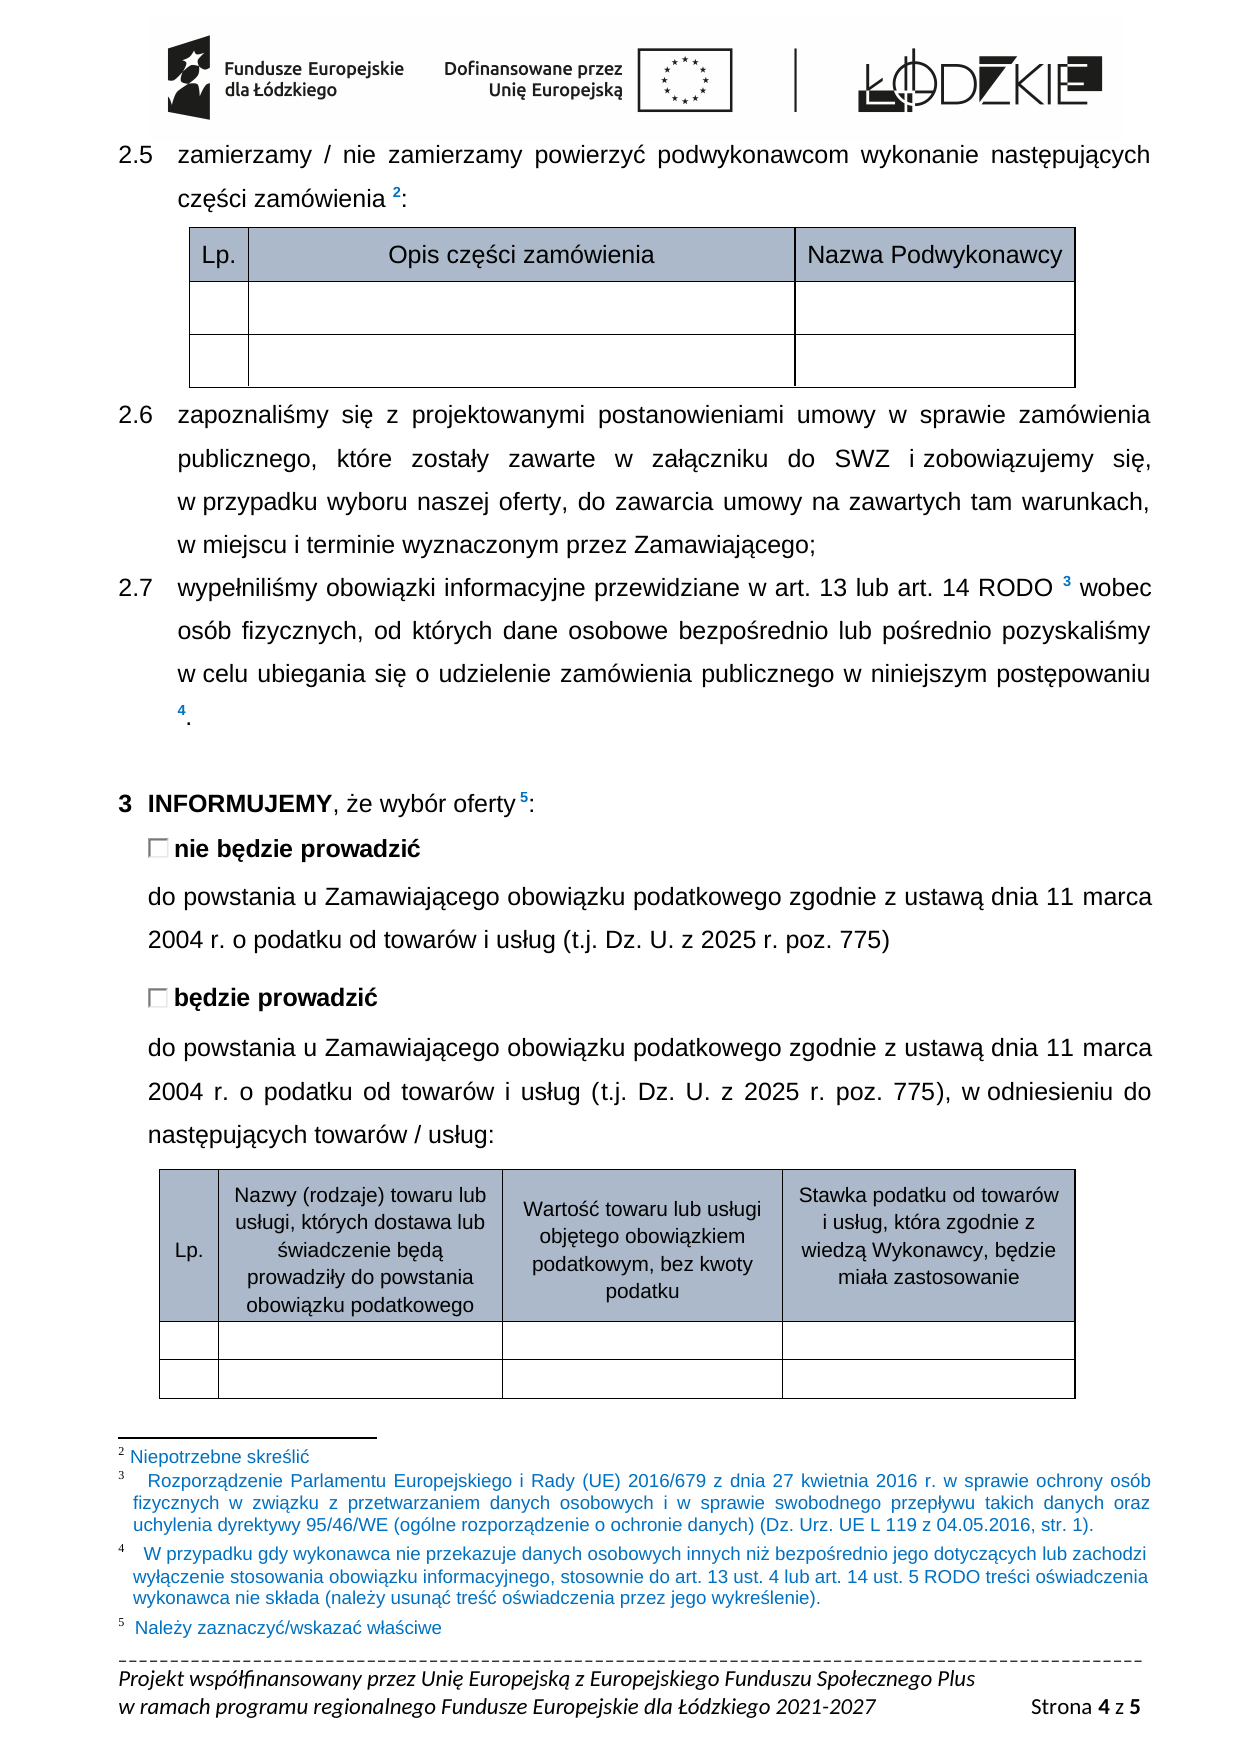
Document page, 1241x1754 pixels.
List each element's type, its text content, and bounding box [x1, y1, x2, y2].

table_header Opis części zamówienia [249, 228, 794, 281]
list do powstania u Zamawiającego obowiązku podatkowego zgodnie z ustawą dnia 11 marca 2004 r. o podatku od towarów i usług (t.j. Dz. U. z 2025 r. poz. 775) [148, 882, 1152, 954]
table_cell [190, 282, 248, 333]
table_cell [190, 335, 248, 386]
table_cell [783, 1360, 1074, 1397]
table_header Stawka podatku od towarów i usług, która zgodnie z wiedzą Wykonawcy, będzie miała zastosowanie [783, 1170, 1074, 1321]
table_cell [219, 1360, 502, 1397]
list INFORMUJEMY, że wybór oferty : [118, 788, 1152, 817]
table_cell [249, 335, 794, 386]
table_cell [503, 1322, 782, 1359]
table_cell [783, 1322, 1074, 1359]
table_cell [219, 1322, 502, 1359]
table_cell [160, 1322, 218, 1359]
list wypełniliśmy obowiązki informacyjne przewidziane w art. 13 lub art. 14 RODO wobec osób fizycznych, od których dane osobowe bezpośrednio lub pośrednio pozyskaliśmy w celu ubiegania się o udzielenie zamówienia publicznego w niniejszym postępowaniu . [118, 573, 1152, 731]
table_header Nazwy (rodzaje) towaru lub usługi, których dostawa lub świadczenie będą prowadziły do powstania obowiązku podatkowego [219, 1170, 502, 1321]
table_cell [796, 335, 1074, 386]
list zapoznaliśmy się z projektowanymi postanowieniami umowy w sprawie zamówienia publicznego, które zostały zawarte w załączniku do SWZ i zobowiązujemy się, w przypadku wyboru naszej oferty, do zawarcia umowy na zawartych tam warunkach, w miejscu i terminie wyznaczonym przez Zamawiającego; [118, 400, 1152, 558]
table_cell [796, 282, 1074, 333]
table_cell [160, 1360, 218, 1397]
table_cell [503, 1360, 782, 1397]
table_header Lp. [160, 1170, 218, 1321]
table_cell [249, 282, 794, 333]
table_header Lp. [190, 228, 248, 281]
picture [147, 14, 1123, 141]
table_header Nazwa Podwykonawcy [796, 228, 1074, 281]
list zamierzamy / nie zamierzamy powierzyć podwykonawcom wykonanie następujących części zamówienia : [118, 140, 1152, 212]
table_header Wartość towaru lub usługi objętego obowiązkiem podatkowym, bez kwoty podatku [503, 1170, 782, 1321]
list do powstania u Zamawiającego obowiązku podatkowego zgodnie z ustawą dnia 11 marca 2004 r. o podatku od towarów i usług (t.j. Dz. U. z 2025 r. poz. 775), w odniesieniu do następujących towarów / usług: [148, 1033, 1152, 1148]
